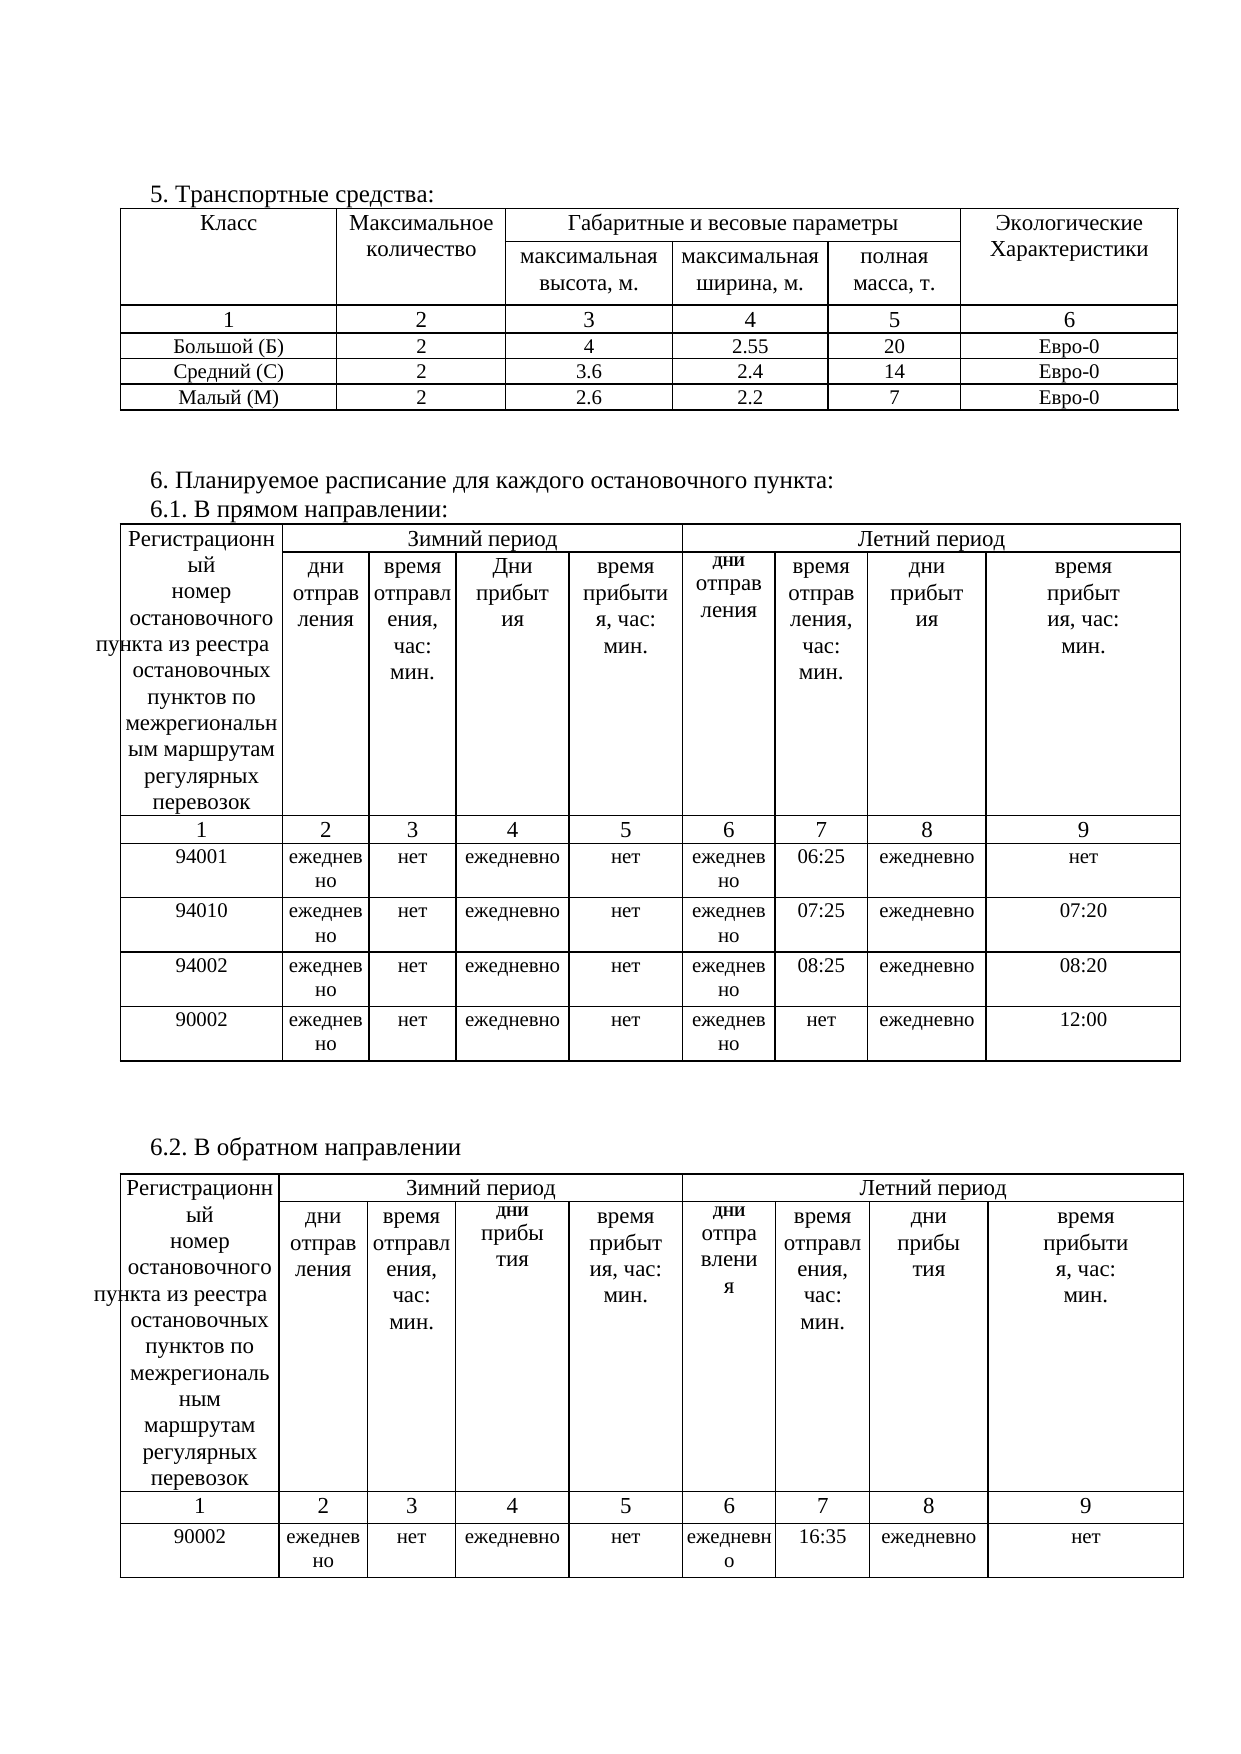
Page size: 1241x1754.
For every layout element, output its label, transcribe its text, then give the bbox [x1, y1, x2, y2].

text 6.2. В обратном направлении [150, 1132, 1090, 1160]
table_cell ежедневно [683, 898, 774, 951]
table_cell ежедневно [868, 1007, 985, 1060]
table_cell 3 [370, 816, 455, 842]
table_cell ежедневно [456, 1524, 568, 1577]
table_cell нет [368, 1524, 455, 1577]
table_cell 90002 [121, 1007, 282, 1060]
table_cell 2 [283, 816, 368, 842]
table_cell Малый (М) [121, 385, 336, 409]
table_cell Евро-0 [961, 334, 1177, 358]
table_cell 6 [683, 1492, 775, 1522]
table_cell 08:25 [776, 953, 867, 1006]
table_cell нет [570, 1524, 682, 1577]
table_cell 08:20 [987, 953, 1180, 1006]
table_cell 07:25 [776, 898, 867, 951]
table_cell 07:20 [987, 898, 1180, 951]
table_cell дни прибыт ия [868, 553, 985, 814]
table_cell 2 [337, 306, 505, 332]
table_cell максимальная ширина, м. [673, 242, 827, 304]
table_cell 7 [829, 385, 960, 409]
table_cell ДНИ прибы тия [456, 1202, 568, 1491]
table_cell Евро-0 [961, 385, 1177, 409]
table_cell 2.4 [673, 359, 827, 383]
table_cell 14 [829, 359, 960, 383]
table_cell нет [570, 844, 682, 897]
table_cell 94001 [121, 844, 282, 897]
table_cell 5 [829, 306, 960, 332]
table_cell 2.2 [673, 385, 827, 409]
table_cell ежедневно [683, 953, 774, 1006]
table_cell Большой (Б) [121, 334, 336, 358]
table_cell 5 [570, 816, 682, 842]
table_header Максимальное количество [337, 209, 505, 304]
table_cell нет [570, 1007, 682, 1060]
table_cell 4 [456, 1492, 568, 1522]
table_cell 6 [683, 816, 774, 842]
table_cell ежедневно [283, 953, 368, 1006]
table_cell нет [570, 898, 682, 951]
table_cell ДНИ отпра влени я [683, 1202, 775, 1491]
table_cell время отправл ения, час: мин. [370, 553, 455, 814]
table_cell время прибыт ия, час: мин. [987, 553, 1180, 814]
table_cell нет [570, 953, 682, 1006]
table_cell 2 [337, 334, 505, 358]
table_cell 90002 [121, 1524, 278, 1577]
table_cell полная масса, т. [829, 242, 960, 304]
table_cell ежедневно [283, 898, 368, 951]
table_cell нет [370, 898, 455, 951]
table_cell 9 [987, 816, 1180, 842]
table_cell ежедневно [868, 898, 985, 951]
table_cell ежедневно [457, 898, 568, 951]
table_cell ежедневно [457, 844, 568, 897]
table_cell дни отправ ления [280, 1202, 367, 1491]
table_cell 2 [337, 385, 505, 409]
table_cell время прибыт ия, час: мин. [570, 1202, 682, 1491]
table_cell время отправ ления, час: мин. [776, 553, 867, 814]
table_cell 9 [989, 1492, 1183, 1522]
table_cell нет [776, 1007, 867, 1060]
table_cell 16:35 [776, 1524, 869, 1577]
table_cell 3.6 [506, 359, 672, 383]
table_cell нет [370, 953, 455, 1006]
text 6.1. В прямом направлении: [150, 494, 1090, 523]
table_cell ежедневно [457, 953, 568, 1006]
table_cell 12:00 [987, 1007, 1180, 1060]
table_header Габаритные и весовые параметры [506, 209, 960, 241]
table_header Регистрационный номер остановочного пункта из реестра остановочных пунктов по межрегиональным маршрутам регулярных перевозок [121, 525, 282, 814]
table_header Зимний период [280, 1175, 682, 1201]
table_cell 8 [868, 816, 985, 842]
table_cell нет [989, 1524, 1183, 1577]
table_cell Дни прибыт ия [457, 553, 568, 814]
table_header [121, 1175, 278, 1491]
table_cell Средний (С) [121, 359, 336, 383]
table_header Летний период [683, 525, 1180, 551]
table_cell 3 [368, 1492, 455, 1522]
table_cell нет [987, 844, 1180, 897]
table_cell 4 [457, 816, 568, 842]
table_cell 7 [776, 816, 867, 842]
table_cell ежедневно [683, 1007, 774, 1060]
table_cell ежедневно [283, 844, 368, 897]
table_cell ежедневно [870, 1524, 987, 1577]
table_cell 1 [121, 306, 336, 332]
table_cell 4 [506, 334, 672, 358]
table_cell 5 [570, 1492, 682, 1522]
text 6. Планируемое расписание для каждого остановочного пункта: [150, 466, 1090, 494]
table_cell максимальная высота, м. [506, 242, 672, 304]
table_cell время прибыти я, час: мин. [989, 1202, 1183, 1491]
table_cell Евро-0 [961, 359, 1177, 383]
table_cell ежедневно [283, 1007, 368, 1060]
table_cell 3 [506, 306, 672, 332]
table_cell 1 [121, 816, 282, 842]
table_cell 2 [280, 1492, 367, 1522]
table_cell 1 [121, 1492, 278, 1522]
table_header Экологические Характеристики [961, 209, 1177, 304]
table_cell ежедневно [280, 1524, 367, 1577]
table_cell время отправл ения, час: мин. [368, 1202, 455, 1491]
table_cell 2.6 [506, 385, 672, 409]
table_cell нет [370, 1007, 455, 1060]
table_cell 8 [870, 1492, 987, 1522]
table_cell ежедневно [683, 1524, 775, 1577]
table_cell 94010 [121, 898, 282, 951]
table_header Класс [121, 209, 336, 304]
table_cell 4 [673, 306, 827, 332]
table_header Зимний период [283, 525, 682, 551]
table_cell 2 [337, 359, 505, 383]
table_cell 2.55 [673, 334, 827, 358]
table_cell ДНИ отправ ления [683, 553, 774, 814]
table_cell дни прибы тия [870, 1202, 987, 1491]
table_header Летний период [683, 1175, 1183, 1201]
table_cell нет [370, 844, 455, 897]
table_cell время отправл ения, час: мин. [776, 1202, 869, 1491]
table_cell время прибыти я, час: мин. [570, 553, 682, 814]
table_cell 06:25 [776, 844, 867, 897]
table_cell ежедневно [457, 1007, 568, 1060]
table_cell 7 [776, 1492, 869, 1522]
table_cell дни отправ ления [283, 553, 368, 814]
table_cell ежедневно [868, 953, 985, 1006]
table_cell 94002 [121, 953, 282, 1006]
table_cell 20 [829, 334, 960, 358]
table_cell ежедневно [683, 844, 774, 897]
table_cell 6 [961, 306, 1177, 332]
table_cell ежедневно [868, 844, 985, 897]
text 5. Транспортные средства: [150, 179, 1090, 207]
